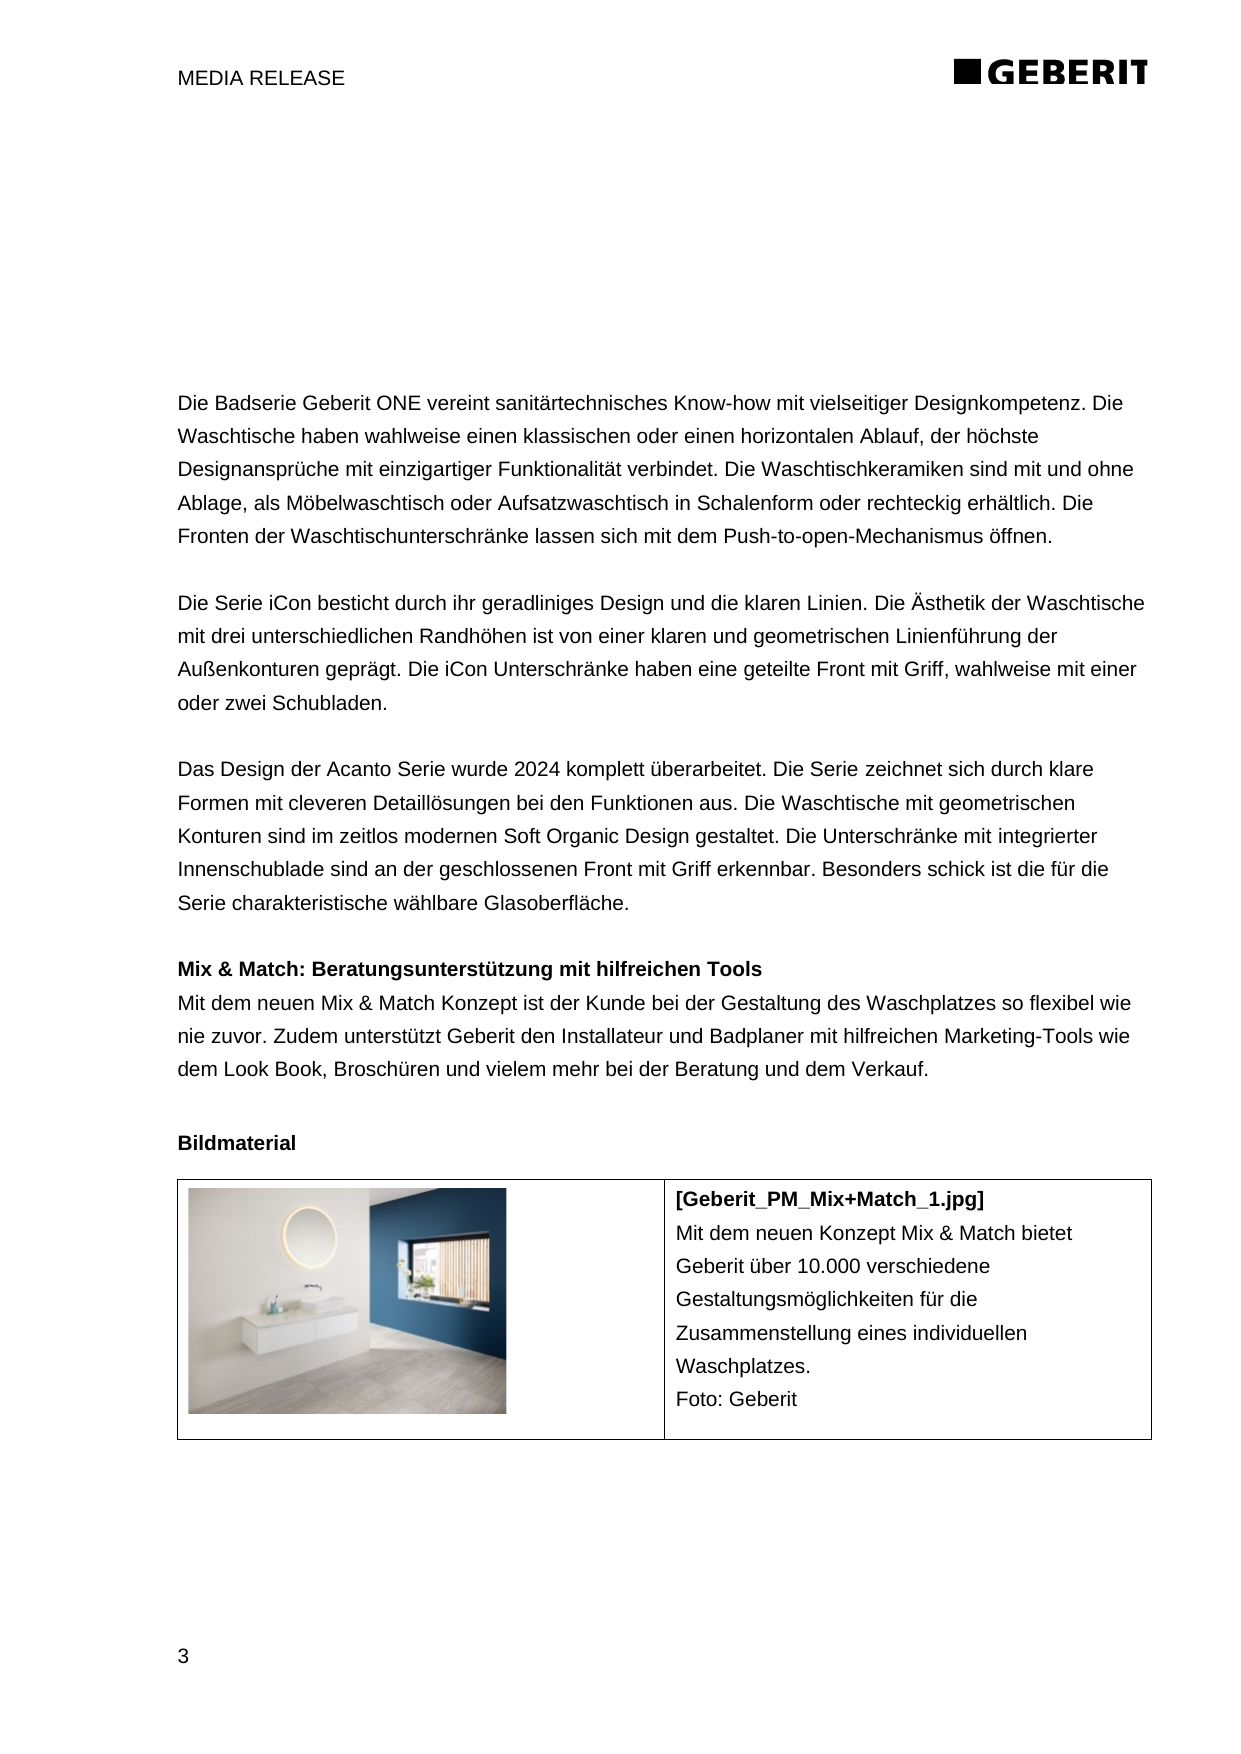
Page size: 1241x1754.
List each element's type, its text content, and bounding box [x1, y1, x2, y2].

table_header [Geberit_PM_Mix+Match_1.jpg] Mit dem neuen Konzept Mix & Match bietet Geberit über 10.000 verschiedene Gestaltungsmöglichkeiten für die Zusammenstellung eines individuellen Waschplatzes. Foto: Geberit [665, 1180, 1151, 1438]
text Die Serie iCon besticht durch ihr geradliniges Design und die klaren Linien. Die Ästhetik der Waschtische mit drei unterschiedlichen Randhöhen ist von einer klaren und geometrischen Linienführung der Außenkonturen geprägt. Die iCon Unterschränke haben eine geteilte Front mit Griff, wahlweise mit einer oder zwei Schubladen. [177, 583, 1152, 717]
text Die Badserie Geberit ONE vereint sanitärtechnisches Know-how mit vielseitiger Designkompetenz. Die Waschtische haben wahlweise einen klassischen oder einen horizontalen Ablauf, der höchste Designansprüche mit einzigartiger Funktionalität verbindet. Die Waschtischkeramiken sind mit und ohne Ablage, als Möbelwaschtisch oder Aufsatzwaschtisch in Schalenform oder rechteckig erhältlich. Die Fronten der Waschtischunterschränke lassen sich mit dem Push-to-open-Mechanismus öffnen. [177, 383, 1152, 550]
picture [953, 58, 1148, 84]
text Das Design der Acanto Serie wurde 2024 komplett überarbeitet. Die Serie zeichnet sich durch klare Formen mit cleveren Detaillösungen bei den Funktionen aus. Die Waschtische mit geometrischen Konturen sind im zeitlos modernen Soft Organic Design gestaltet. Die Unterschränke mit integrierter Innenschublade sind an der geschlossenen Front mit Griff erkennbar. Besonders schick ist die für die Serie charakteristische wählbare Glasoberfläche. [177, 750, 1152, 917]
text Bildmaterial [177, 1131, 1152, 1179]
picture [188, 1188, 507, 1414]
text Mix & Match: Beratungsunterstützung mit hilfreichen Tools Mit dem neuen Mix & Match Konzept ist der Kunde bei der Gestaltung des Waschplatzes so flexibel wie nie zuvor. Zudem unterstützt Geberit den Installateur und Badplaner mit hilfreichen Marketing-Tools wie dem Look Book, Broschüren und vielem mehr bei der Beratung und dem Verkauf. [177, 950, 1152, 1083]
table_header [178, 1180, 664, 1438]
